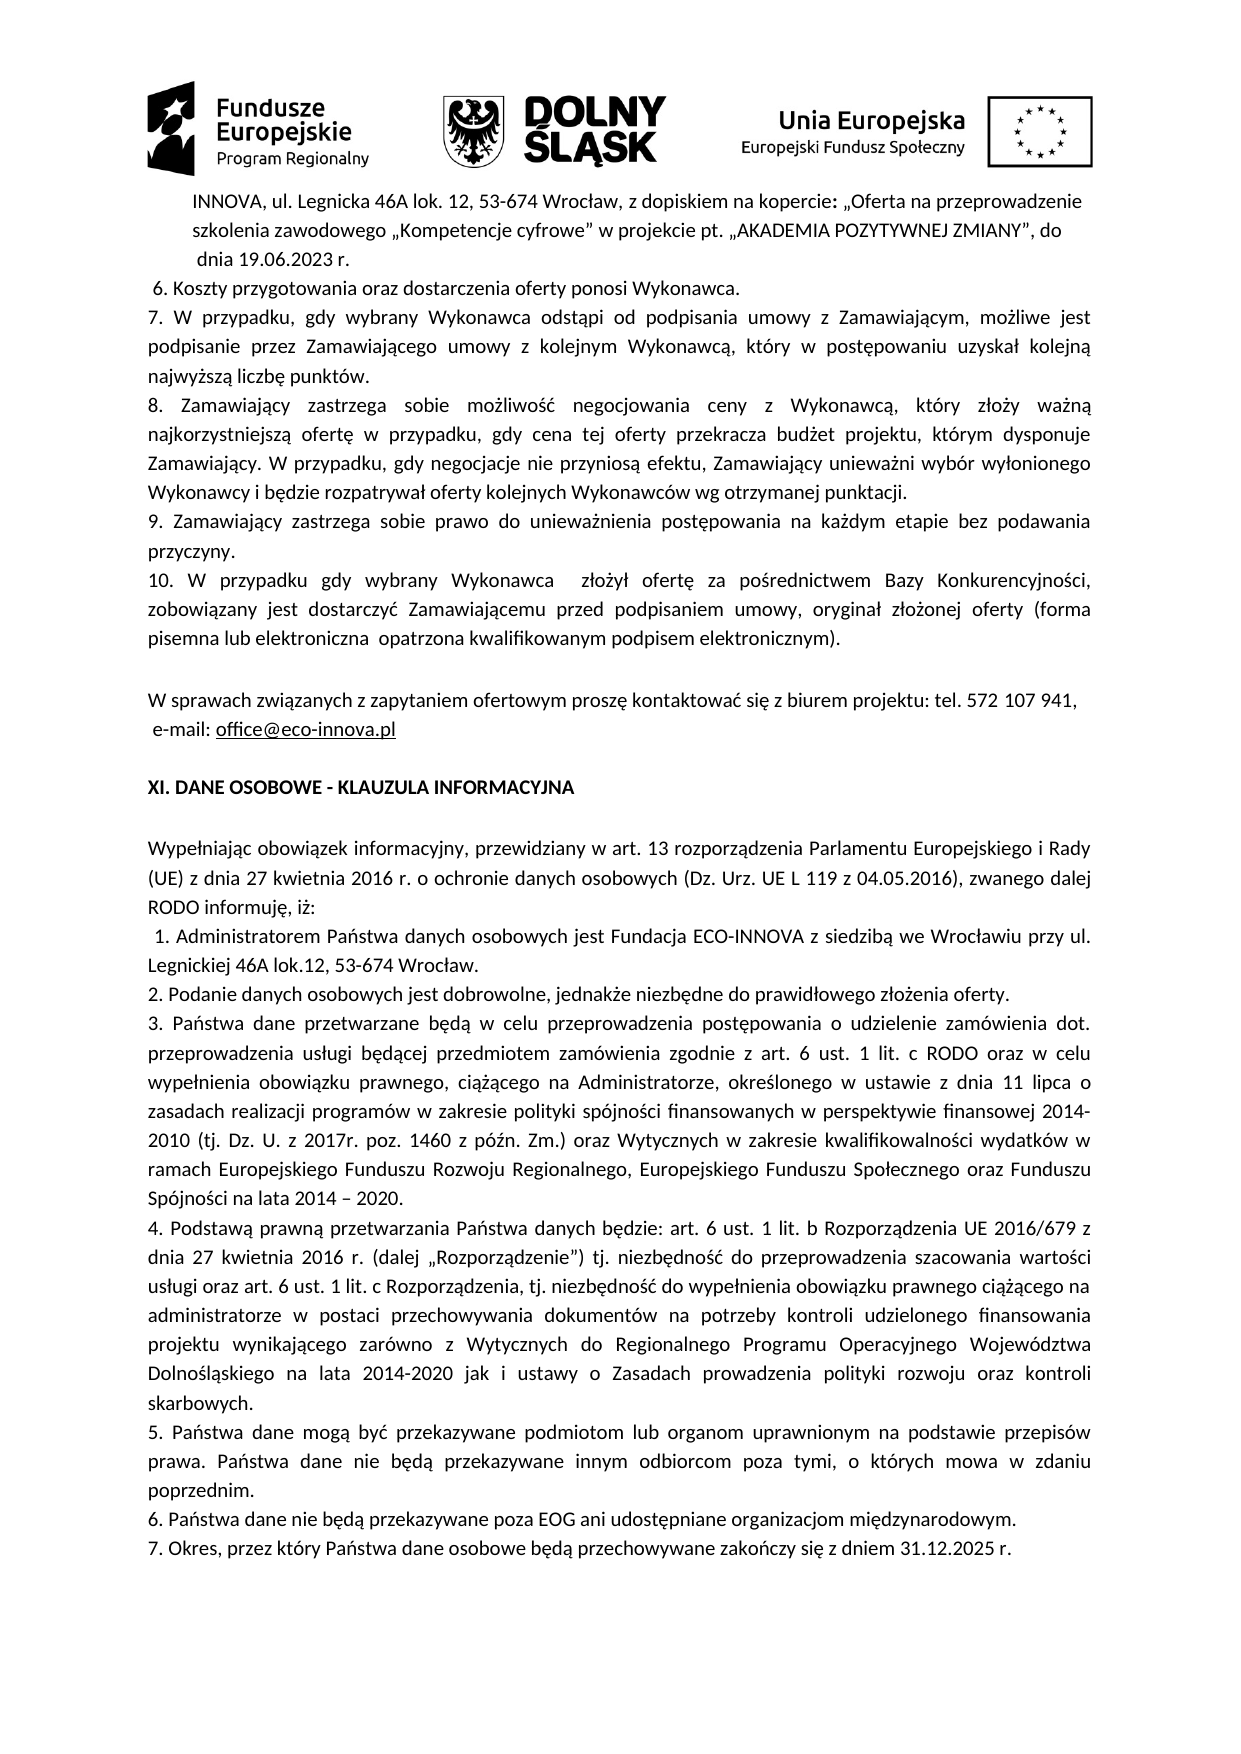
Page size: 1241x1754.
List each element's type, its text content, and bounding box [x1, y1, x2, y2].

text 6. Państwa dane nie będą przekazywane poza EOG ani udostępniane organizacjom międzynarodowym. [148, 1506, 1093, 1532]
text 7. W przypadku, gdy wybrany Wykonawca odstąpi od podpisania umowy z Zamawiającym, możliwe jest podpisanie przez Zamawiającego umowy z kolejnym Wykonawcą, który w postępowaniu uzyskał kolejną najwyższą liczbę punktów. [148, 304, 1093, 388]
text Wypełniając obowiązek informacyjny, przewidziany w art. 13 rozporządzenia Parlamentu Europejskiego i Rady (UE) z dnia 27 kwietnia 2016 r. o ochronie danych osobowych (Dz. Urz. UE L 119 z 04.05.2016), zwanego dalej RODO informuję, iż: [148, 836, 1093, 919]
text INNOVA, ul. Legnicka 46A lok. 12, 53-674 Wrocław, z dopiskiem na kopercie: „Oferta na przeprowadzenie [154, 188, 1093, 213]
text dnia 19.06.2023 r. [154, 246, 1093, 272]
text 10. W przypadku gdy wybrany Wykonawca złożył ofertę za pośrednictwem Bazy Konkurencyjności, zobowiązany jest dostarczyć Zamawiającemu przed podpisaniem umowy, oryginał złożonej oferty (forma pisemna lub elektroniczna opatrzona kwalifikowanym podpisem elektronicznym). [148, 567, 1093, 651]
text 1. Administratorem Państwa danych osobowych jest Fundacja ECO-INNOVA z siedzibą we Wrocławiu przy ul. Legnickiej 46A lok.12, 53-674 Wrocław. [148, 923, 1093, 978]
text 9. Zamawiający zastrzega sobie prawo do unieważnienia postępowania na każdym etapie bez podawania przyczyny. [148, 509, 1093, 563]
text e-mail: office@eco-innova.pl [148, 716, 1093, 741]
picture [147, 73, 1093, 188]
text 5. Państwa dane mogą być przekazywane podmiotom lub organom uprawnionym na podstawie przepisów prawa. Państwa dane nie będą przekazywane innym odbiorcom poza tymi, o których mowa w zdaniu poprzednim. [148, 1419, 1093, 1503]
text 2. Podanie danych osobowych jest dobrowolne, jednakże niezbędne do prawidłowego złożenia oferty. [148, 981, 1093, 1007]
text 3. Państwa dane przetwarzane będą w celu przeprowadzenia postępowania o udzielenie zamówienia dot. przeprowadzenia usługi będącej przedmiotem zamówienia zgodnie z art. 6 ust. 1 lit. c RODO oraz w celu wypełnienia obowiązku prawnego, ciążącego na Administratorze, określonego w ustawie z dnia 11 lipca o zasadach realizacji programów w zakresie polityki spójności finansowanych w perspektywie finansowej 2014-2010 (tj. Dz. U. z 2017r. poz. 1460 z późn. Zm.) oraz Wytycznych w zakresie kwalifikowalności wydatków w ramach Europejskiego Funduszu Rozwoju Regionalnego, Europejskiego Funduszu Społecznego oraz Funduszu Spójności na lata 2014 – 2020. [148, 1011, 1093, 1211]
text 8. Zamawiający zastrzega sobie możliwość negocjowania ceny z Wykonawcą, który złoży ważną najkorzystniejszą ofertę w przypadku, gdy cena tej oferty przekracza budżet projektu, którym dysponuje Zamawiający. W przypadku, gdy negocjacje nie przyniosą efektu, Zamawiający unieważni wybór wyłonionego Wykonawcy i będzie rozpatrywał oferty kolejnych Wykonawców wg otrzymanej punktacji. [148, 392, 1093, 505]
text 6. Koszty przygotowania oraz dostarczenia oferty ponosi Wykonawca. [148, 275, 1093, 301]
text 4. Podstawą prawną przetwarzania Państwa danych będzie: art. 6 ust. 1 lit. b Rozporządzenia UE 2016/679 z dnia 27 kwietnia 2016 r. (dalej „Rozporządzenie”) tj. niezbędność do przeprowadzenia szacowania wartości usługi oraz art. 6 ust. 1 lit. c Rozporządzenia, tj. niezbędność do wypełnienia obowiązku prawnego ciążącego na administratorze w postaci przechowywania dokumentów na potrzeby kontroli udzielonego finansowania projektu wynikającego zarówno z Wytycznych do Regionalnego Programu Operacyjnego Województwa Dolnośląskiego na lata 2014-2020 jak i ustawy o Zasadach prowadzenia polityki rozwoju oraz kontroli skarbowych. [148, 1215, 1093, 1415]
text W sprawach związanych z zapytaniem ofertowym proszę kontaktować się z biurem projektu: tel. 572 107 941, [148, 687, 1093, 712]
text XI. DANE OSOBOWE - KLAUZULA INFORMACYJNA [148, 774, 1093, 800]
text 7. Okres, przez który Państwa dane osobowe będą przechowywane zakończy się z dniem 31.12.2025 r. [148, 1536, 1093, 1561]
text szkolenia zawodowego „Kompetencje cyfrowe” w projekcie pt. „AKADEMIA POZYTYWNEJ ZMIANY”, do [154, 217, 1093, 242]
